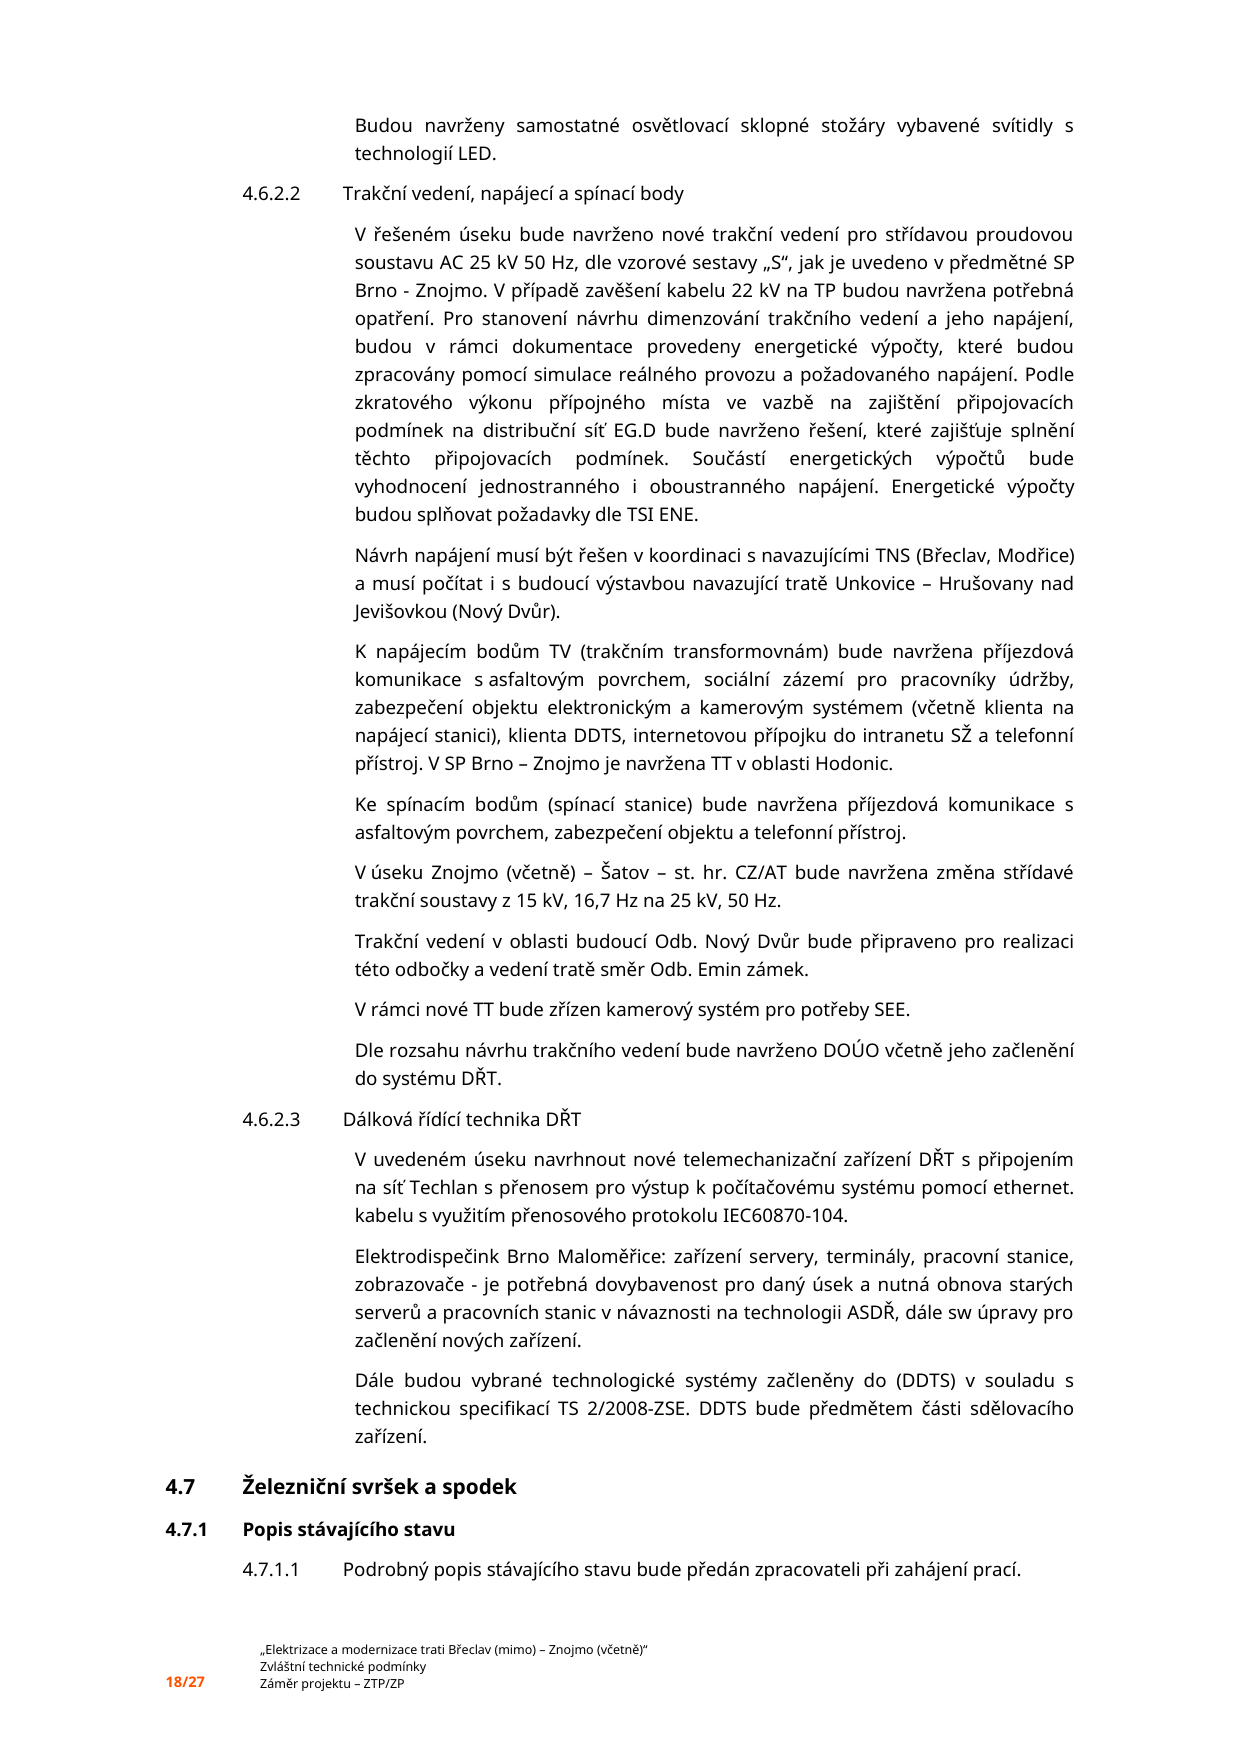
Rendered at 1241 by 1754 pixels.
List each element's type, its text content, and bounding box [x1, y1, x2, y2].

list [354, 112, 1075, 166]
list Elektrodispečink Brno Maloměřice: zařízení servery, terminály, pracovní stanice, zobrazovače - je potřebná dovybavenost pro daný úsek a nutná obnova starých serverů a pracovních stanic v návaznosti na technologii ASDŘ, dále sw úpravy pro začlenění nových zařízení. [354, 1243, 1075, 1352]
text Železniční svršek a spodek [165, 1472, 1075, 1501]
text Dálková řídící technika DŘT [242, 1106, 1075, 1131]
list V uvedeném úseku navrhnout nové telemechanizační zařízení DŘT s připojením na síť Techlan s přenosem pro výstup k počítačovému systému pomocí ethernet. kabelu s využitím přenosového protokolu IEC60870-104. [354, 1146, 1075, 1228]
text Popis stávajícího stavu [165, 1516, 1075, 1542]
list K napájecím bodům TV (trakčním transformovnám) bude navržena příjezdová komunikace s asfaltovým povrchem, sociální zázemí pro pracovníky údržby, zabezpečení objektu elektronickým a kamerovým systémem (včetně klienta na napájecí stanici), klienta DDTS, internetovou přípojku do intranetu SŽ a telefonní přístroj. V SP Brno – Znojmo je navržena TT v oblasti Hodonic. [354, 638, 1075, 776]
list Dle rozsahu návrhu trakčního vedení bude navrženo DOÚO včetně jeho začlenění do systému DŘT. [354, 1037, 1075, 1091]
text Trakční vedení, napájecí a spínací body [242, 181, 1075, 206]
list Ke spínacím bodům (spínací stanice) bude navržena příjezdová komunikace s asfaltovým povrchem, zabezpečení objektu a telefonní přístroj. [354, 791, 1075, 845]
list Dále budou vybrané technologické systémy začleněny do (DDTS) v souladu s technickou specifikací TS 2/2008-ZSE. DDTS bude předmětem části sdělovacího zařízení. [354, 1367, 1075, 1449]
list Návrh napájení musí být řešen v koordinaci s navazujícími TNS (Břeclav, Modřice) a musí počítat i s budoucí výstavbou navazující tratě Unkovice – Hrušovany nad Jevišovkou (Nový Dvůr). [354, 542, 1075, 623]
text Podrobný popis stávajícího stavu bude předán zpracovateli při zahájení prací. [242, 1557, 1075, 1582]
list V rámci nové TT bude zřízen kamerový systém pro potřeby SEE. [354, 997, 1075, 1022]
list V řešeném úseku bude navrženo nové trakční vedení pro střídavou proudovou soustavu AC 25 kV 50 Hz, dle vzorové sestavy „S“, jak je uvedeno v předmětné SP Brno - Znojmo. V případě zavěšení kabelu 22 kV na TP budou navržena potřebná opatření. Pro stanovení návrhu dimenzování trakčního vedení a jeho napájení, budou v rámci dokumentace provedeny energetické výpočty, které budou zpracovány pomocí simulace reálného provozu a požadovaného napájení. Podle zkratového výkonu přípojného místa ve vazbě na zajištění připojovacích podmínek na distribuční síť EG.D bude navrženo řešení, které zajišťuje splnění těchto připojovacích podmínek. Součástí energetických výpočtů bude vyhodnocení jednostranného i oboustranného napájení. Energetické výpočty budou splňovat požadavky dle TSI ENE. [354, 221, 1075, 527]
list V úseku Znojmo (včetně) – Šatov – st. hr. CZ/AT bude navržena změna střídavé trakční soustavy z 15 kV, 16,7 Hz na 25 kV, 50 Hz. [354, 860, 1075, 913]
list Trakční vedení v oblasti budoucí Odb. Nový Dvůr bude připraveno pro realizaci této odbočky a vedení tratě směr Odb. Emin zámek. [354, 928, 1075, 982]
